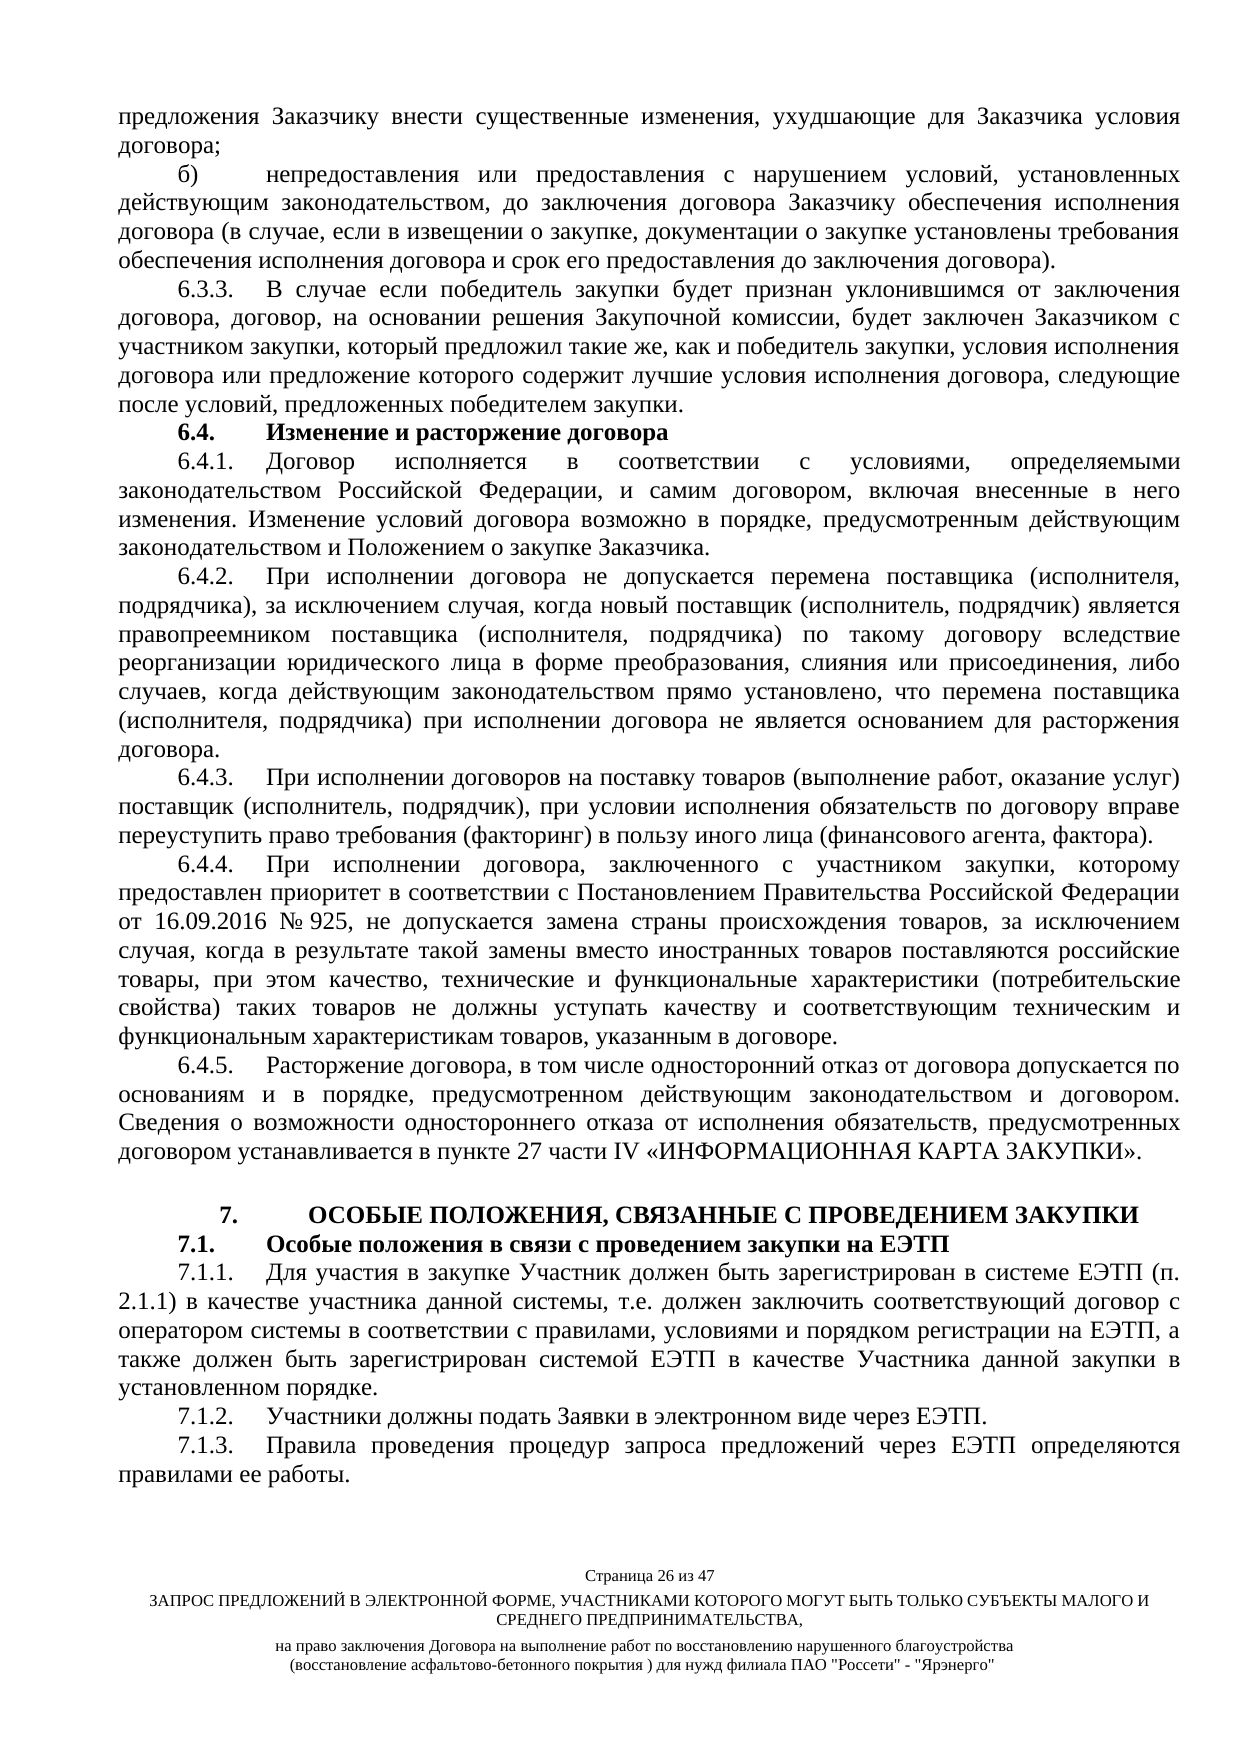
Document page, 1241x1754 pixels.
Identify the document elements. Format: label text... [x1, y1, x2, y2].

subtitle Правила проведения процедур запроса предложений через ЕЭТП определяются правилами ее работы. [118, 1430, 1181, 1487]
subtitle При исполнении договора не допускается перемена поставщика (исполнителя, подрядчика), за исключением случая, когда новый поставщик (исполнитель, подрядчик) является правопреемником поставщика (исполнителя, подрядчика) по такому договору вследствие реорганизации юридического лица в форме преобразования, слияния или присоединения, либо случаев, когда действующим законодательством прямо установлено, что перемена поставщика (исполнителя, подрядчика) при исполнении договора не является основанием для расторжения договора. [118, 561, 1181, 762]
subtitle Особые положения в связи с проведением закупки на ЕЭТП [118, 1229, 1181, 1257]
list непредоставления или предоставления с нарушением условий, установленных действующим законодательством, до заключения договора Заказчику обеспечения исполнения договора (в случае, если в извещении о закупке, документации о закупке установлены требования обеспечения исполнения договора и срок его предоставления до заключения договора). [118, 159, 1181, 274]
subtitle Участники должны подать Заявки в электронном виде через ЕЭТП. [118, 1401, 1181, 1430]
subtitle Изменение и расторжение договора [118, 417, 1181, 446]
subtitle Расторжение договора, в том числе односторонний отказ от договора допускается по основаниям и в порядке, предусмотренном действующим законодательством и договором. Сведения о возможности одностороннего отказа от исполнения обязательств, предусмотренных договором устанавливается в пункте 27 части IV «ИНФОРМАЦИОННАЯ КАРТА ЗАКУПКИ». [118, 1050, 1181, 1165]
subtitle В случае если победитель закупки будет признан уклонившимся от заключения договора, договор, на основании решения Закупочной комиссии, будет заключен Заказчиком с участником закупки, который предложил такие же, как и победитель закупки, условия исполнения договора или предложение которого содержит лучшие условия исполнения договора, следующие после условий, предложенных победителем закупки. [118, 274, 1181, 417]
subtitle ОСОБЫЕ ПОЛОЖЕНИЯ, СВЯЗАННЫЕ С ПРОВЕДЕНИЕМ ЗАКУПКИ [118, 1200, 1181, 1229]
subtitle Для участия в закупке Участник должен быть зарегистрирован в системе ЕЭТП (п. 2.1.1) в качестве участника данной системы, т.е. должен заключить соответствующий договор с оператором системы в соответствии с правилами, условиями и порядком регистрации на ЕЭТП, а также должен быть зарегистрирован системой ЕЭТП в качестве Участника данной закупки в установленном порядке. [118, 1257, 1181, 1401]
subtitle При исполнении договора, заключенного с участником закупки, которому предоставлен приоритет в соответствии с Постановлением Правительства Российской Федерации от 16.09.2016 № 925, не допускается замена страны происхождения товаров, за исключением случая, когда в результате такой замены вместо иностранных товаров поставляются российские товары, при этом качество, технические и функциональные характеристики (потребительские свойства) таких товаров не должны уступать качеству и соответствующим техническим и функциональным характеристикам товаров, указанным в договоре. [118, 849, 1181, 1050]
subtitle Договор исполняется в соответствии с условиями, определяемыми законодательством Российской Федерации, и самим договором, включая внесенные в него изменения. Изменение условий договора возможно в порядке, предусмотренным действующим законодательством и Положением о закупке Заказчика. [118, 446, 1181, 561]
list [118, 101, 1181, 159]
subtitle При исполнении договоров на поставку товаров (выполнение работ, оказание услуг) поставщик (исполнитель, подрядчик), при условии исполнения обязательств по договору вправе переуступить право требования (факторинг) в пользу иного лица (финансового агента, фактора). [118, 762, 1181, 849]
